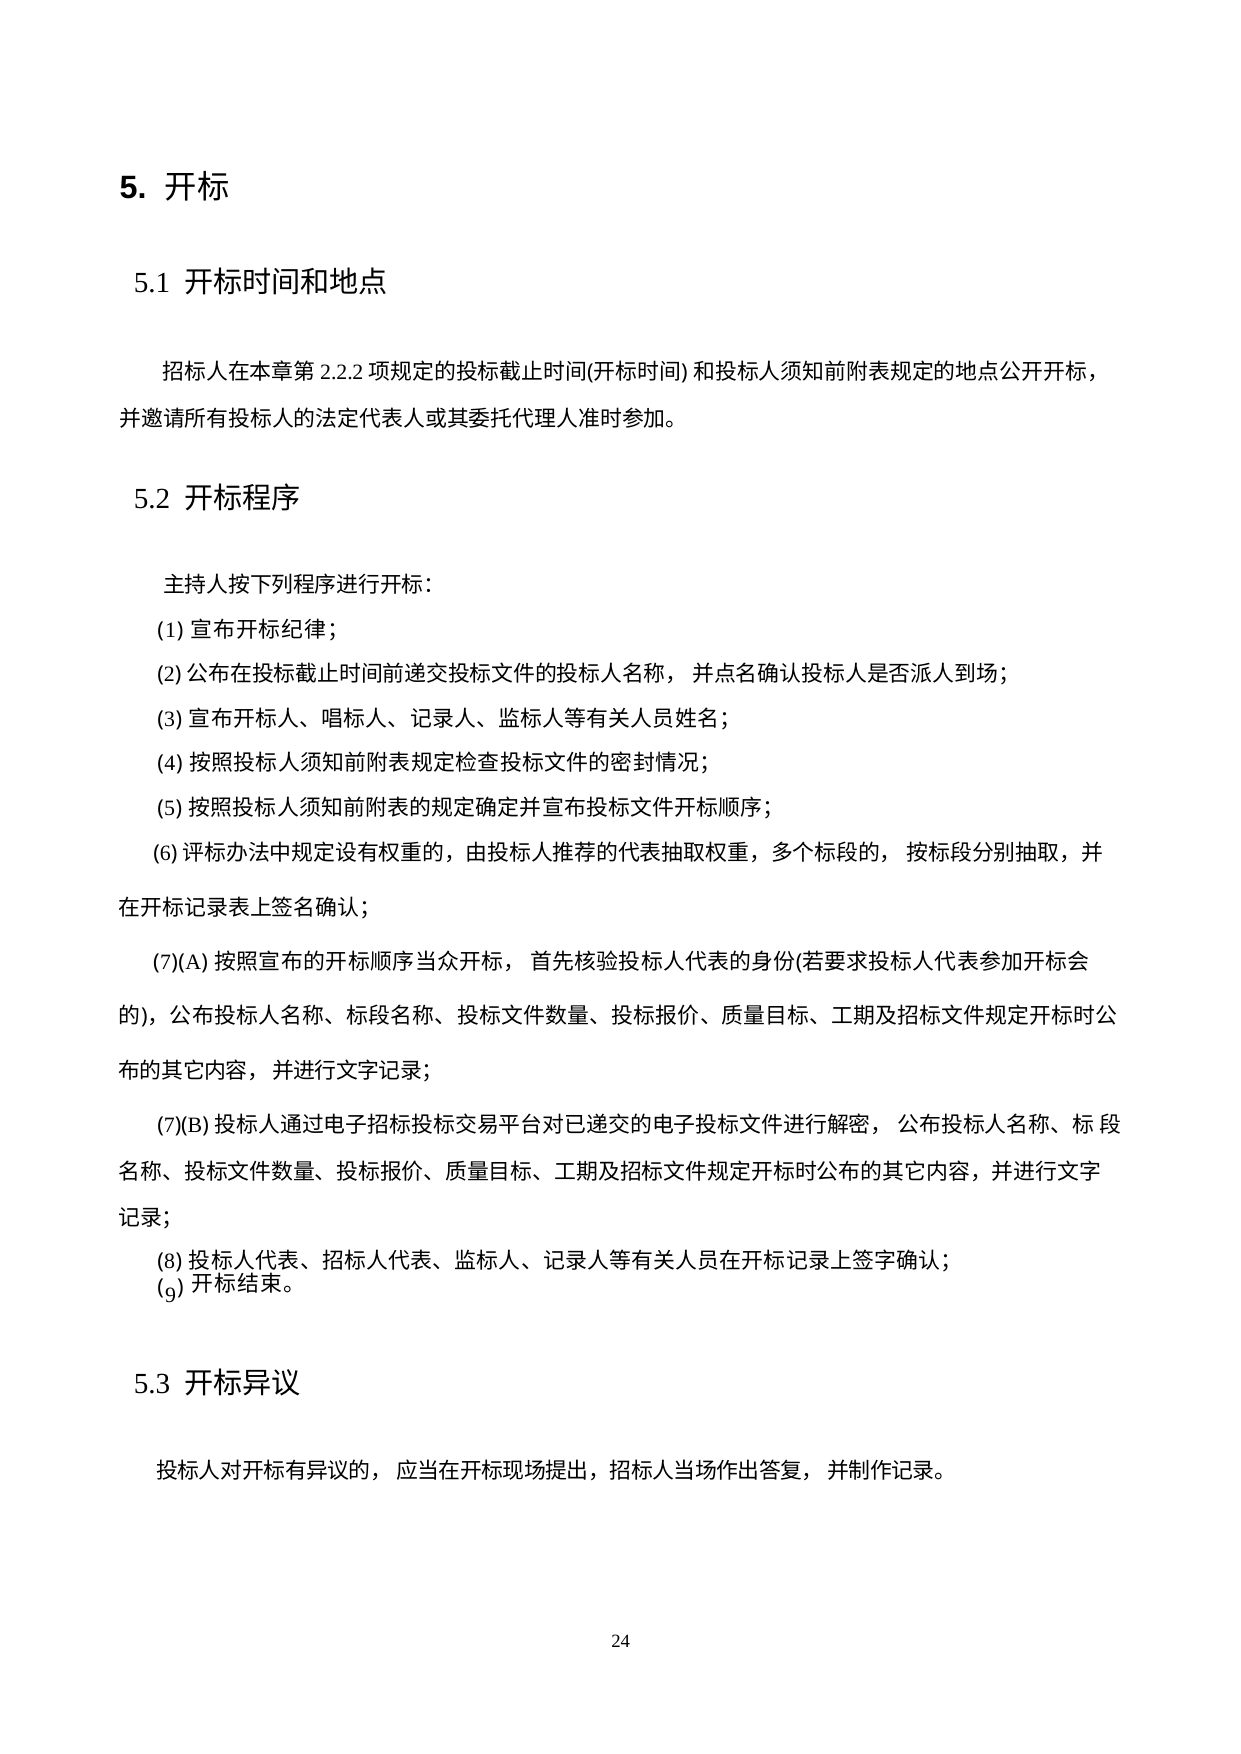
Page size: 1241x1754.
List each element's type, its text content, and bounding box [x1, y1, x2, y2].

text 5.1 开标时间和地点 [134, 262, 1129, 300]
text (5) 按照投标人须知前附表的规定确定并宣布投标文件开标顺序； [157, 792, 1129, 821]
text 5.3 开标异议 [134, 1363, 1129, 1401]
text (6) 评标办法中规定设有权重的，由投标人推荐的代表抽取权重，多个标段的， 按标段分别抽取，并 在开标记录表上签名确认； [119, 835, 1122, 921]
text (7)(B) 投标人通过电子招标投标交易平台对已递交的电子投标文件进行解密， 公布投标人名称、标 段名称、投标文件数量、投标报价、质量目标、工期及招标文件规定开标时公布的其它内容，并进行文字 记录； [119, 1107, 1123, 1231]
text (4) 按照投标人须知前附表规定检查投标文件的密封情况； [157, 747, 1129, 776]
text 投标人对开标有异议的， 应当在开标现场提出，招标人当场作出答复， 并制作记录。 [157, 1455, 1129, 1484]
text (9) 开标结束。 [157, 1290, 1129, 1363]
text 5. 开标 [119, 163, 1129, 207]
text (2) 公布在投标截止时间前递交投标文件的投标人名称， 并点名确认投标人是否派人到场； [157, 659, 1129, 688]
text (7)(A) 按照宣布的开标顺序当众开标， 首先核验投标人代表的身份(若要求投标人代表参加开标会 的)，公布投标人名称、标段名称、投标文件数量、投标报价、质量目标、工期及招标文件规定开标时公 布的其它内容， 并进行文字记录； [119, 944, 1123, 1084]
text 主持人按下列程序进行开标： [163, 569, 1129, 599]
text (1) 宣布开标纪律； [157, 614, 1129, 643]
text 5.2 开标程序 [134, 478, 1129, 516]
text 招标人在本章第 2.2.2 项规定的投标截止时间(开标时间) 和投标人须知前附表规定的地点公开开标， 并邀请所有投标人的法定代表人或其委托代理人准时参加。 [119, 354, 1129, 433]
text (3) 宣布开标人、唱标人、记录人、监标人等有关人员姓名； [157, 703, 1129, 732]
text (8) 投标人代表、招标人代表、监标人、记录人等有关人员在开标记录上签字确认； [157, 1246, 1129, 1275]
